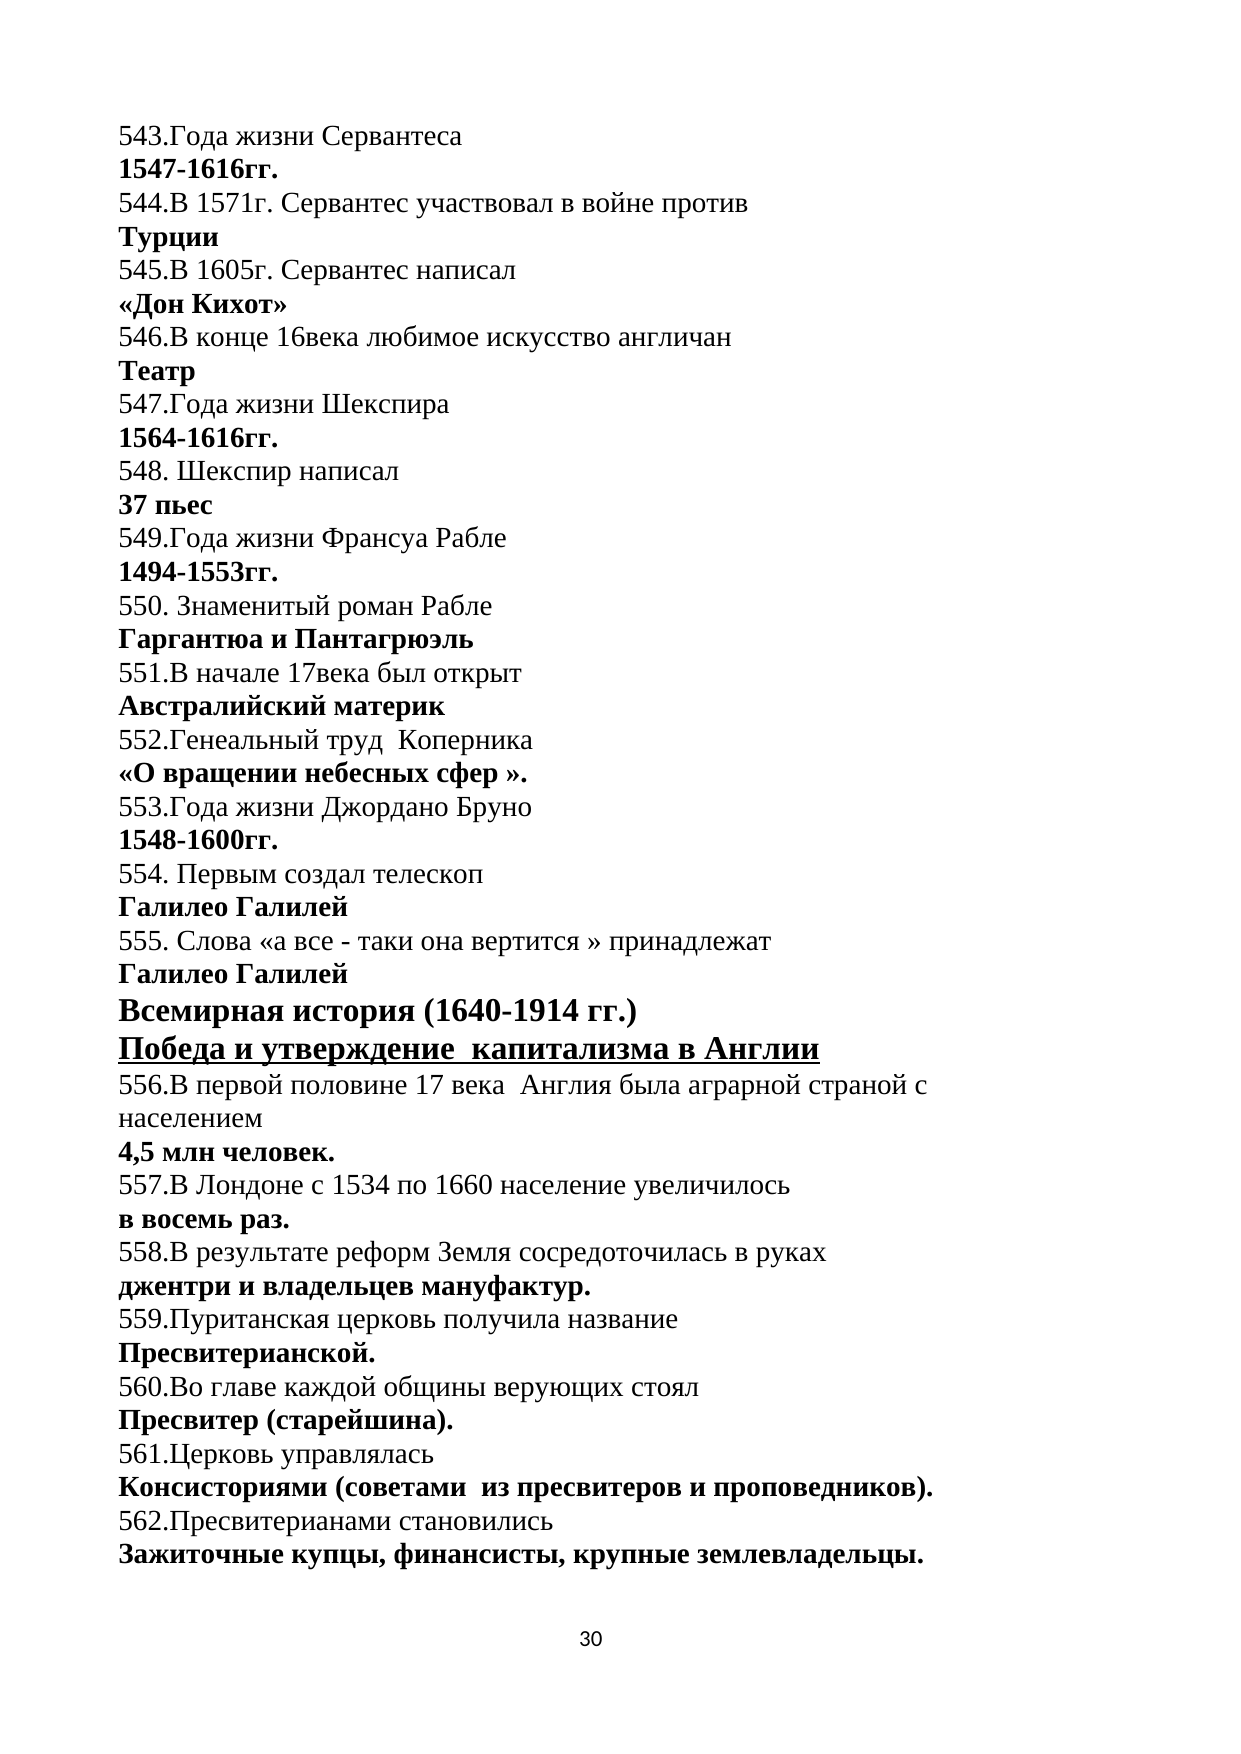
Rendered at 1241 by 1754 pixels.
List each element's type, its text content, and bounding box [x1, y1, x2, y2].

text Зажиточные купцы, финансисты, крупные землевладельцы. [118, 1536, 1063, 1570]
text 554. Первым создал телескоп [118, 856, 1063, 889]
text 37 пьес [118, 487, 1063, 521]
text Театр [118, 353, 1063, 386]
text «О вращении небесных сфер ». [118, 755, 1063, 789]
text 547.Года жизни Шекспира [118, 386, 1063, 420]
text 557.В Лондоне с 1534 по 1660 население увеличилось [118, 1167, 1063, 1201]
text 1548-1600гг. [118, 822, 1063, 856]
text 544.В 1571г. Сервантес участвовал в войне против [118, 185, 1063, 219]
text Победа и утверждение капитализма в Англии [88, 1028, 1063, 1067]
text Пресвитерианской. [118, 1335, 1063, 1369]
text 1564-1616гг. [118, 420, 1063, 453]
text 551.В начале 17века был открыт [118, 655, 1063, 688]
text Австралийский материк [118, 688, 1063, 722]
text 558.В результате реформ Земля сосредоточилась в руках [118, 1234, 1063, 1268]
text 561.Церковь управлялась [118, 1436, 1063, 1469]
text 549.Года жизни Франсуа Рабле [118, 521, 1063, 554]
text 553.Года жизни Джордано Бруно [118, 789, 1063, 822]
text в восемь раз. [118, 1201, 1063, 1234]
text 556.В первой половине 17 века Англия была аграрной страной с населением [118, 1067, 1063, 1134]
text Турции [118, 219, 1063, 252]
text 1494-1553гг. [118, 554, 1063, 588]
text 548. Шекспир написал [118, 453, 1063, 487]
text 4,5 млн человек. [118, 1134, 1063, 1167]
text Всемирная история (1640-1914 гг.) [88, 990, 1063, 1028]
text Гаргантюа и Пантагрюэль [118, 621, 1063, 655]
text джентри и владельцев мануфактур. [118, 1268, 1063, 1302]
text 543.Года жизни Сервантеса [118, 118, 1063, 152]
text 555. Слова «а все - таки она вертится » принадлежат [118, 923, 1063, 957]
text 552.Генеальный труд Коперника [118, 722, 1063, 755]
text 559.Пуританская церковь получила название [118, 1302, 1063, 1335]
text Консисториями (советами из пресвитеров и проповедников). [118, 1469, 1063, 1503]
text 546.В конце 16века любимое искусство англичан [118, 319, 1063, 353]
text Галилео Галилей [118, 889, 1063, 923]
text 560.Во главе каждой общины верующих стоял [118, 1369, 1063, 1402]
text 545.В 1605г. Сервантес написал [118, 252, 1063, 286]
text Галилео Галилей [88, 957, 1063, 990]
text 562.Пресвитерианами становились [118, 1503, 1063, 1536]
text 550. Знаменитый роман Рабле [118, 588, 1063, 621]
text 1547-1616гг. [118, 152, 1063, 185]
text Пресвитер (старейшина). [118, 1402, 1063, 1436]
text «Дон Кихот» [118, 286, 1063, 319]
